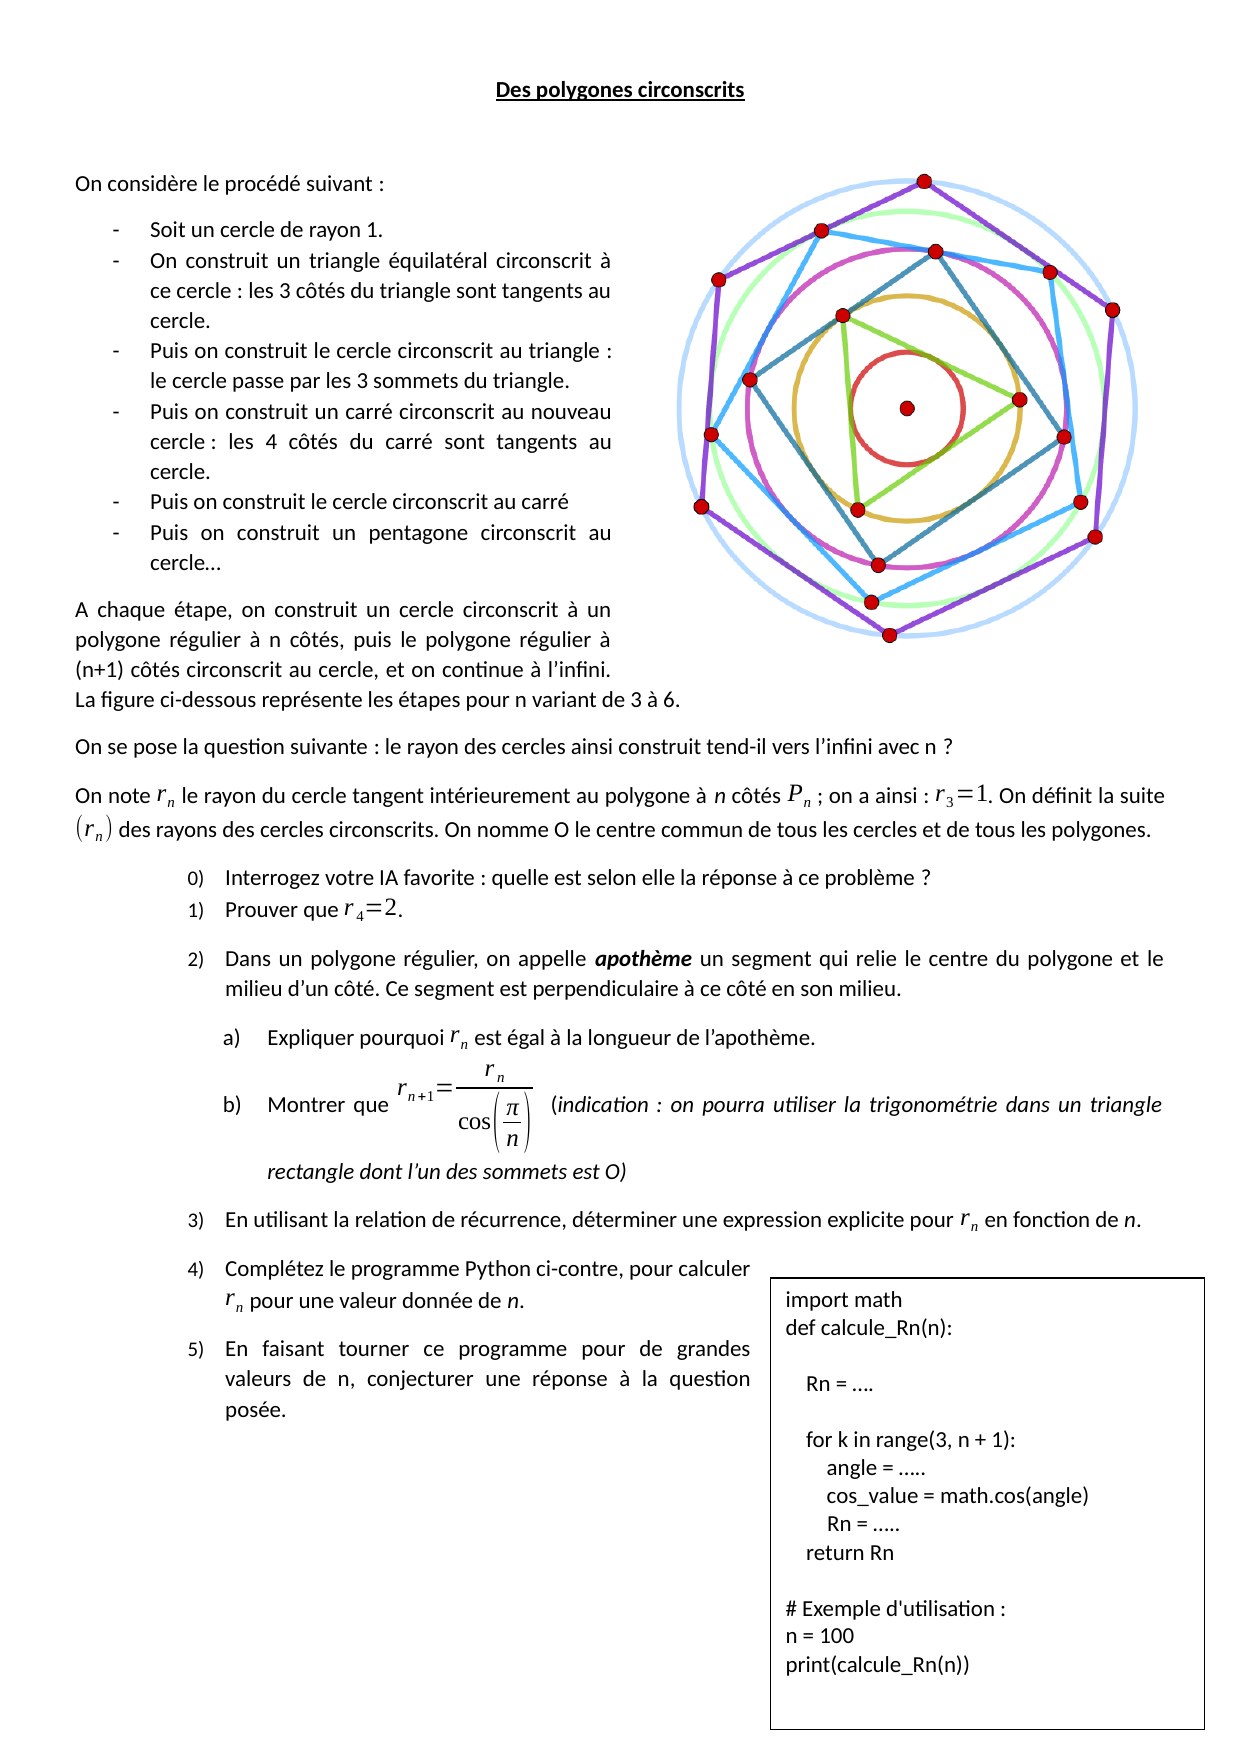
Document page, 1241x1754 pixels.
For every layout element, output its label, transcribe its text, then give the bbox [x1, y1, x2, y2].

text Des polygones circonscrits [75, 75, 1165, 103]
list Dans un polygone régulier, on appelle apothème un segment qui relie le centre du polygone et le milieu d’un côté. Ce segment est perpendiculaire à ce côté en son milieu. [187, 944, 1165, 1002]
list Prouver que . [187, 894, 1165, 925]
text On considère le procédé suivant : [75, 169, 631, 197]
list Puis on construit un carré circonscrit au nouveau cercle : les 4 côtés du carré sont tangents au cercle. [112, 397, 631, 485]
list Interrogez votre IA favorite : quelle est selon elle la réponse à ce problème ? [187, 863, 1165, 892]
picture [631, 145, 1186, 672]
list Soit un cercle de rayon 1. [112, 216, 631, 244]
text On se pose la question suivante : le rayon des cercles ainsi construit tend-il vers l’infini avec n ? [75, 732, 1165, 760]
list Montrer que ​ (indication : on pourra utiliser la trigonométrie dans un triangle rectangle dont l’un des sommets est O) [223, 1054, 1165, 1185]
list Complétez le programme Python ci-contre, pour calculer pour une valeur donnée de n. [187, 1254, 1165, 1315]
list En utilisant la relation de récurrence, déterminer une expression explicite pour en fonction de n. [187, 1204, 1165, 1235]
list On construit un triangle équilatéral circonscrit à ce cercle : les 3 côtés du triangle sont tangents au cercle. [112, 246, 631, 334]
text On note le rayon du cercle tangent intérieurement au polygone à n côtés ; on a ainsi : . On définit la suite des rayons des cercles circonscrits. On nomme O le centre commun de tous les cercles et de tous les polygones. [75, 779, 1165, 845]
list Puis on construit le cercle circonscrit au carré [112, 487, 631, 516]
list Expliquer pourquoi est égal à la longueur de l’apothème. [223, 1021, 1165, 1052]
list En faisant tourner ce programme pour de grandes valeurs de n, conjecturer une réponse à la question posée. [187, 1334, 770, 1423]
text A chaque étape, on construit un cercle circonscrit à un polygone régulier à n côtés, puis le polygone régulier à (n+1) côtés circonscrit au cercle, et on continue à l’infini. La figure ci-dessous représente les étapes pour n variant de 3 à 6. [75, 595, 1165, 713]
list Puis on construit un pentagone circonscrit au cercle… [112, 518, 631, 576]
list Puis on construit le cercle circonscrit au triangle : le cercle passe par les 3 sommets du triangle. [112, 336, 631, 395]
